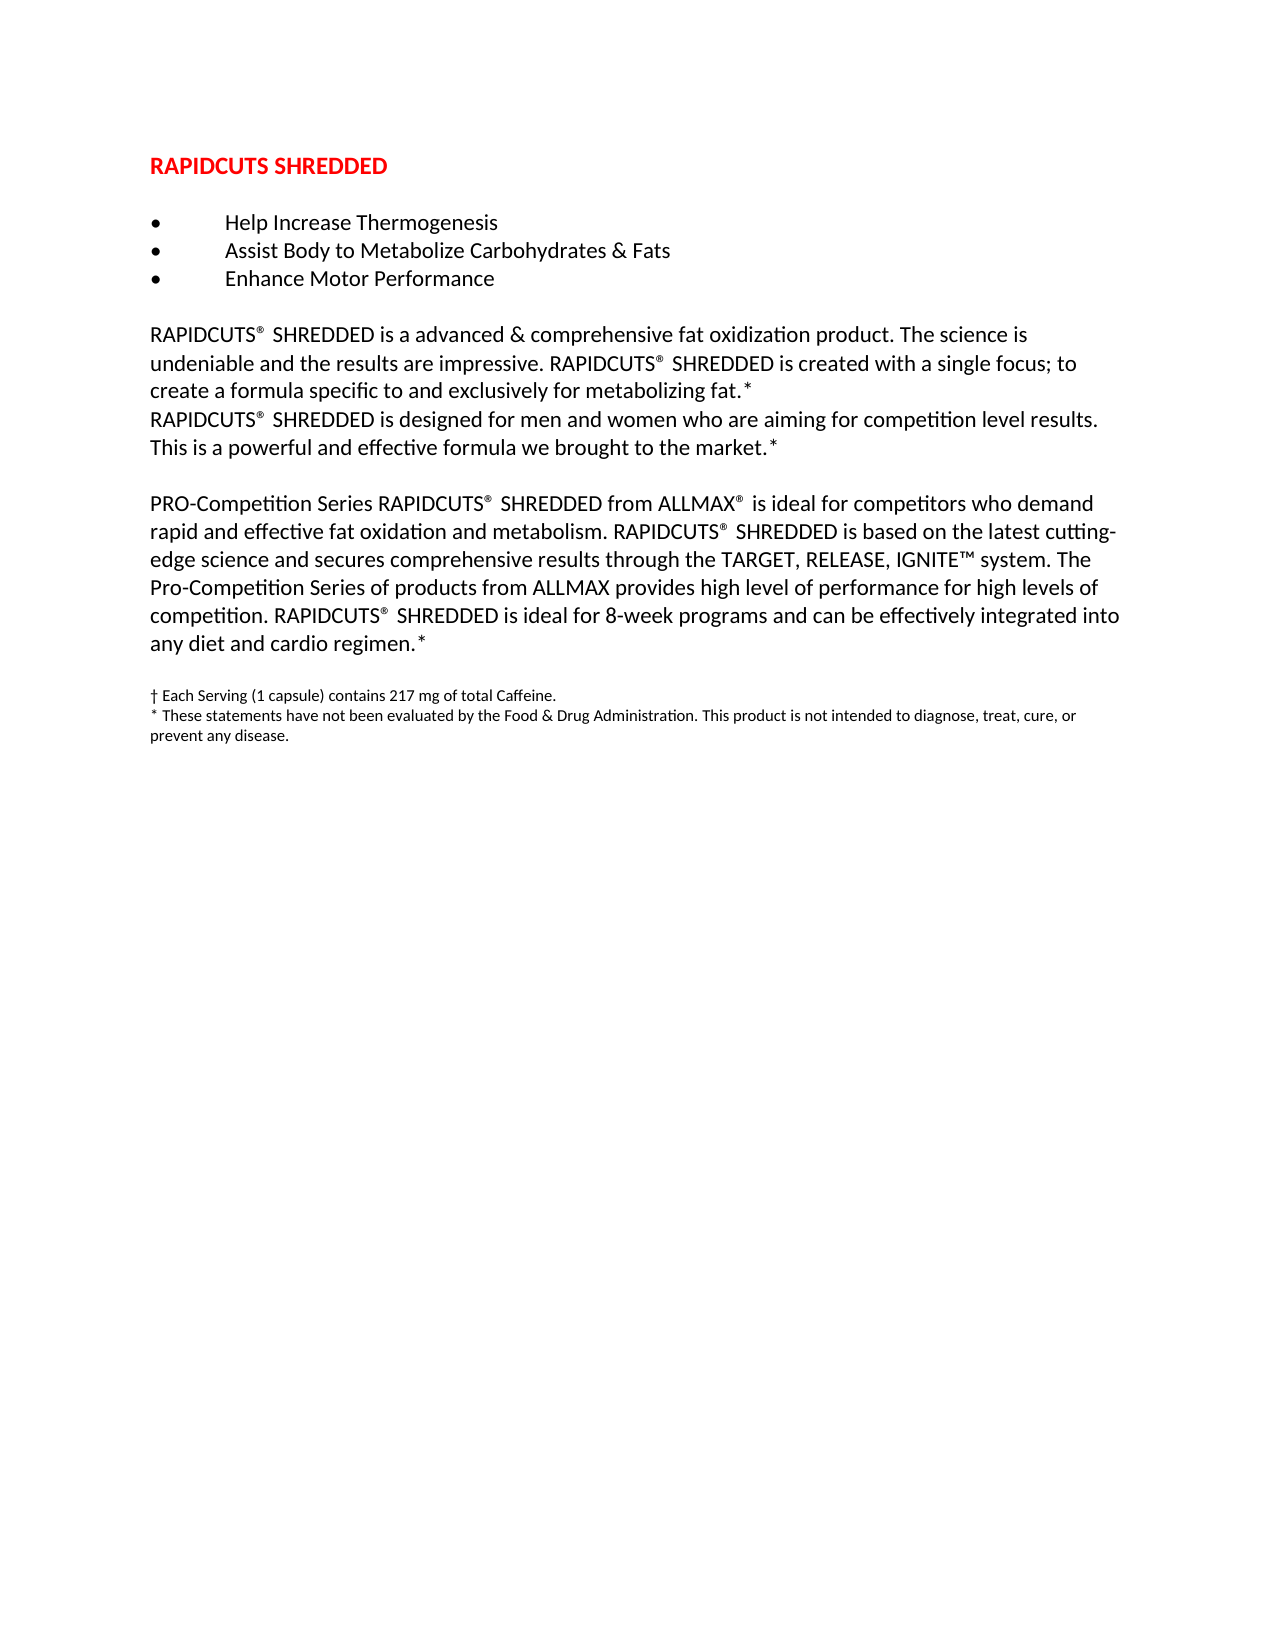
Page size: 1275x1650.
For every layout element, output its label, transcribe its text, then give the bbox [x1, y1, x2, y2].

text RAPIDCUTS SHREDDED [150, 150, 1125, 181]
text † Each Serving (1 capsule) contains 217 mg of total Caffeine. [150, 685, 1125, 705]
text * These statements have not been evaluated by the Food & Drug Administration. This product is not intended to diagnose, treat, cure, or prevent any disease. [150, 705, 1125, 746]
text • Enhance Motor Performance [150, 264, 1125, 293]
text RAPIDCUTS® SHREDDED is designed for men and women who are aiming for competition level results. This is a powerful and effective formula we brought to the market.* [150, 405, 1125, 461]
text RAPIDCUTS® SHREDDED is a advanced & comprehensive fat oxidization product. The science is undeniable and the results are impressive. RAPIDCUTS® SHREDDED is created with a single focus; to create a formula specific to and exclusively for metabolizing fat.* [150, 321, 1125, 405]
text • Help Increase Thermogenesis [150, 208, 1125, 237]
text PRO-Competition Series RAPIDCUTS® SHREDDED from ALLMAX® is ideal for competitors who demand rapid and effective fat oxidation and metabolism. RAPIDCUTS® SHREDDED is based on the latest cutting-edge science and secures comprehensive results through the TARGET, RELEASE, IGNITE™ system. The Pro-Competition Series of products from ALLMAX provides high level of performance for high levels of competition. RAPIDCUTS® SHREDDED is ideal for 8-week programs and can be effectively integrated into any diet and cardio regimen.* [150, 489, 1125, 657]
text • Assist Body to Metabolize Carbohydrates & Fats [150, 237, 1125, 264]
